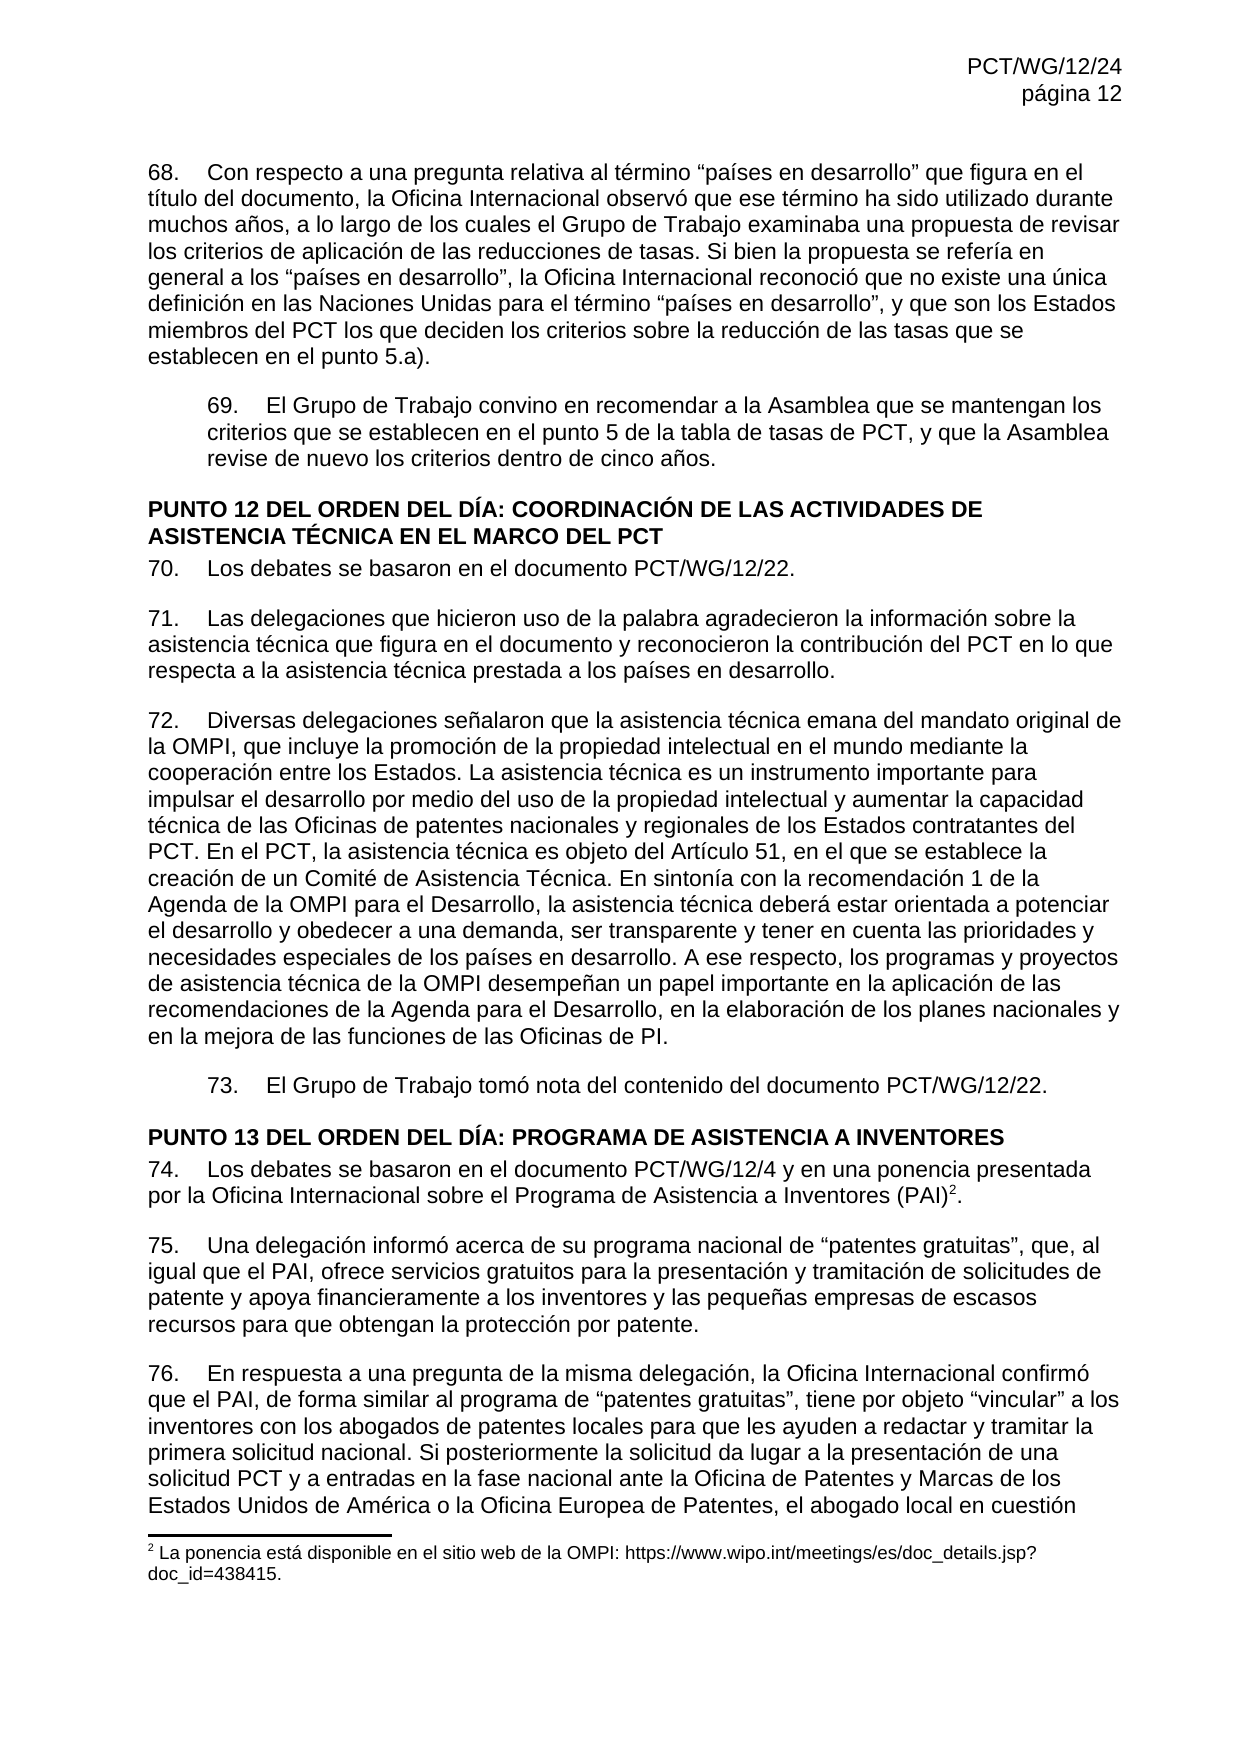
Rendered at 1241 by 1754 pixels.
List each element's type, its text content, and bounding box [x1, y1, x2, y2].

subtitle Punto 13 del orden del día: Programa de Asistencia a Inventores [148, 1123, 1122, 1150]
text Los debates se basaron en el documento PCT/WG/12/22. [148, 555, 1122, 582]
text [148, 1360, 1122, 1518]
subtitle Punto 12 del orden del día: Coordinación de las actividades de asistencia técnica en el marco del PCT [148, 496, 1122, 549]
text El Grupo de Trabajo convino en recomendar a la Asamblea que se mantengan los criterios que se establecen en el punto 5 de la tabla de tasas de PCT, y que la Asamblea revise de nuevo los criterios dentro de cinco años. [207, 392, 1122, 471]
text El Grupo de Trabajo tomó nota del contenido del documento PCT/WG/12/22. [207, 1072, 1122, 1098]
text Las delegaciones que hicieron uso de la palabra agradecieron la información sobre la asistencia técnica que figura en el documento y reconocieron la contribución del PCT en lo que respecta a la asistencia técnica prestada a los países en desarrollo. [148, 604, 1122, 684]
text Una delegación informó acerca de su programa nacional de “patentes gratuitas”, que, al igual que el PAI, ofrece servicios gratuitos para la presentación y tramitación de solicitudes de patente y apoya financieramente a los inventores y las pequeñas empresas de escasos recursos para que obtengan la protección por patente. [148, 1232, 1122, 1337]
text Los debates se basaron en el documento PCT/WG/12/4 y en una ponencia presentada por la Oficina Internacional sobre el Programa de Asistencia a Inventores (PAI). [148, 1156, 1122, 1209]
text Diversas delegaciones señalaron que la asistencia técnica emana del mandato original de la OMPI, que incluye la promoción de la propiedad intelectual en el mundo mediante la cooperación entre los Estados. La asistencia técnica es un instrumento importante para impulsar el desarrollo por medio del uso de la propiedad intelectual y aumentar la capacidad técnica de las Oficinas de patentes nacionales y regionales de los Estados contratantes del PCT. En el PCT, la asistencia técnica es objeto del Artículo 51, en el que se establece la creación de un Comité de Asistencia Técnica. En sintonía con la recomendación 1 de la Agenda de la OMPI para el Desarrollo, la asistencia técnica deberá estar orientada a potenciar el desarrollo y obedecer a una demanda, ser transparente y tener en cuenta las prioridades y necesidades especiales de los países en desarrollo. A ese respecto, los programas y proyectos de asistencia técnica de la OMPI desempeñan un papel importante en la aplicación de las recomendaciones de la Agenda para el Desarrollo, en la elaboración de los planes nacionales y en la mejora de las funciones de las Oficinas de PI. [148, 707, 1122, 1049]
text Con respecto a una pregunta relativa al término “países en desarrollo” que figura en el título del documento, la Oficina Internacional observó que ese término ha sido utilizado durante muchos años, a lo largo de los cuales el Grupo de Trabajo examinaba una propuesta de revisar los criterios de aplicación de las reducciones de tasas. Si bien la propuesta se refería en general a los “países en desarrollo”, la Oficina Internacional reconoció que no existe una única definición en las Naciones Unidas para el término “países en desarrollo”, y que son los Estados miembros del PCT los que deciden los criterios sobre la reducción de las tasas que se establecen en el punto 5.a). [148, 158, 1122, 369]
